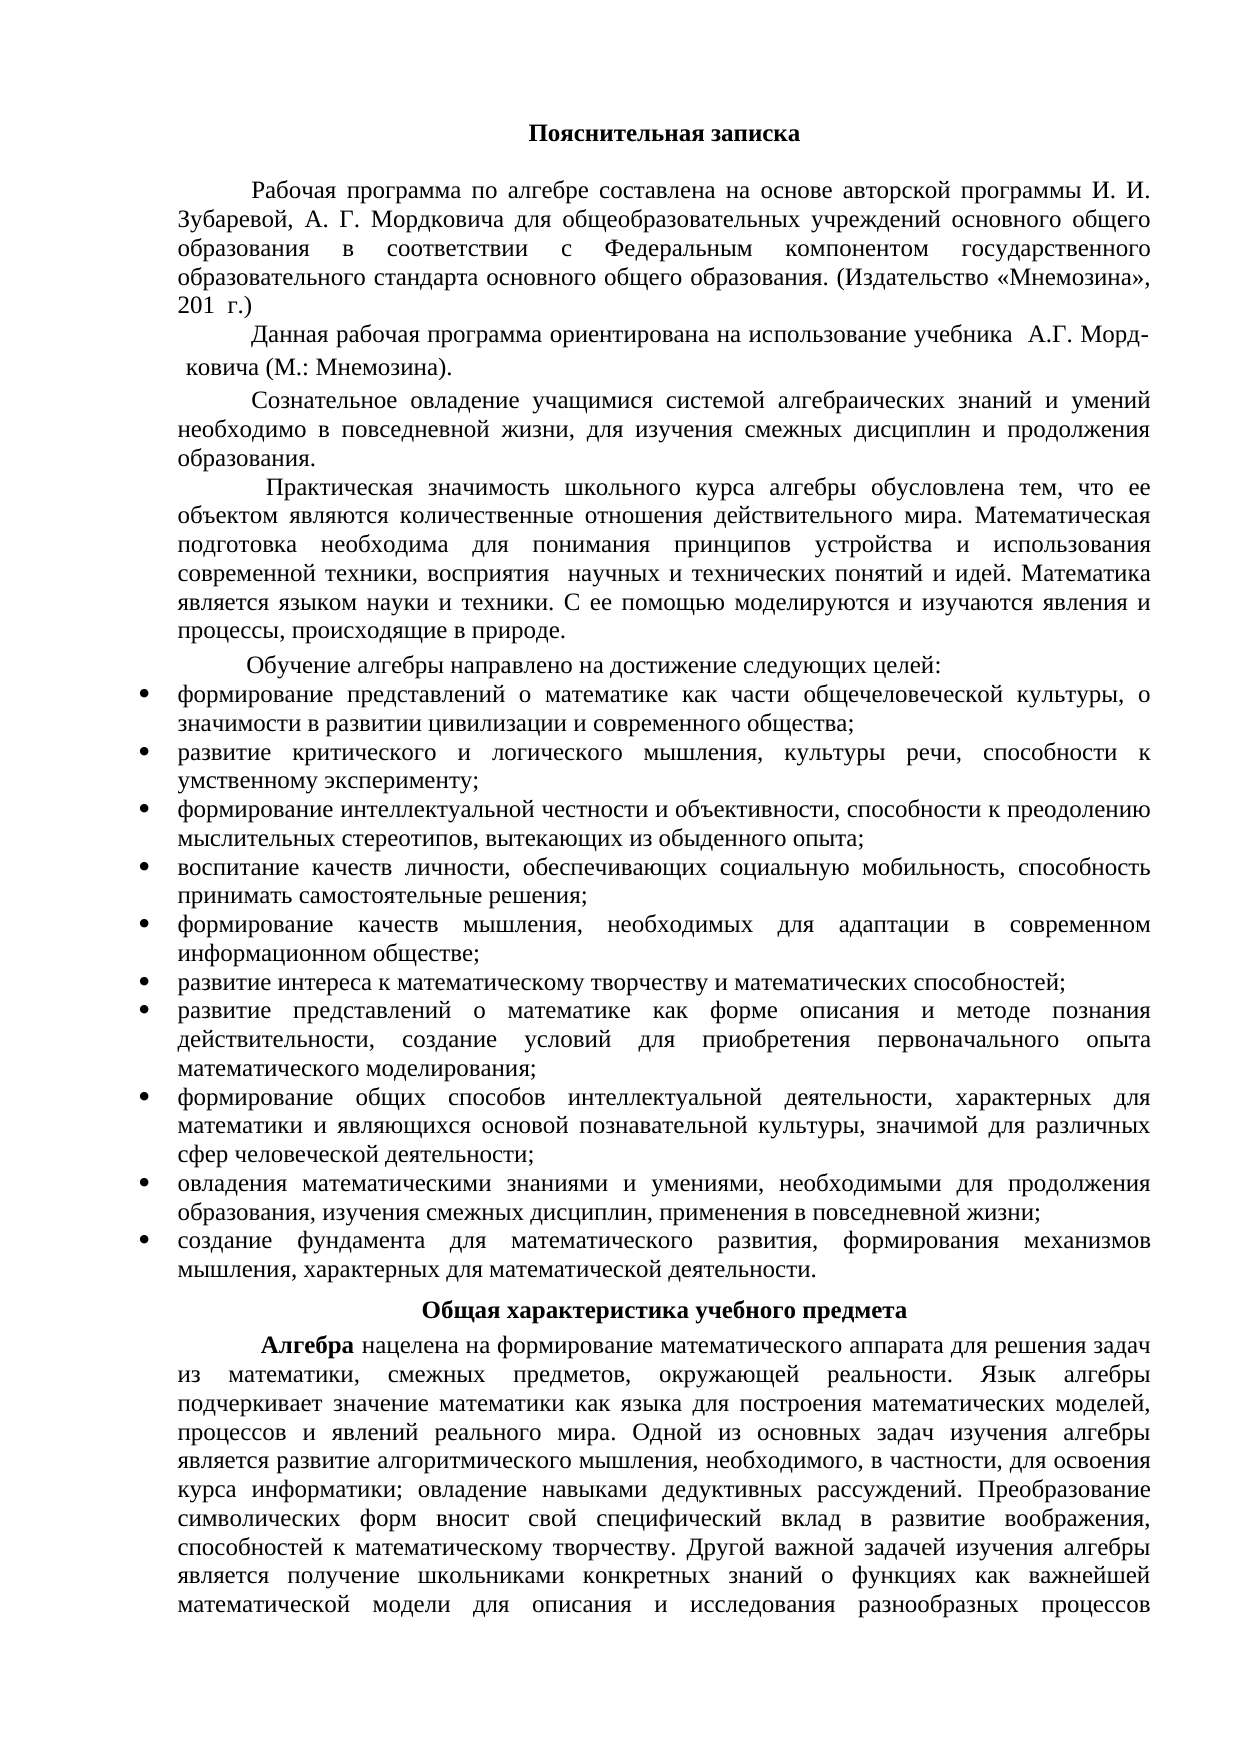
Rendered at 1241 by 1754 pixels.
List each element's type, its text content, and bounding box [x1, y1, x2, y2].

text Данная рабочая программа ориентирована на использование учебника А.Г. Мордковича (М.: Мнемозина). [186, 319, 1149, 381]
text Рабочая программа по алгебре составлена на основе авторской программы И. И. Зубаревой, А. Г. Мордковича для общеобразовательных учреждений основного общего образования в соответствии с Федеральным компонентом государственного образовательного стандарта основного общего образования. (Издательство «Мнемозина», 201 г.) [177, 176, 1152, 319]
list развитие интереса к математическому творчеству и математических способностей; [140, 967, 1152, 996]
text Пояснительная записка [177, 118, 1152, 147]
list развитие представлений о математике как форме описания и методе познания действительности, создание условий для приобретения первоначального опыта математического моделирования; [140, 996, 1152, 1082]
list формирование представлений о математике как части общечеловеческой культуры, о значимости в развитии цивилизации и современного общества; [140, 679, 1152, 737]
list создание фундамента для математического развития, формирования механизмов мышления, характерных для математической деятельности. [140, 1226, 1152, 1283]
list формирование общих способов интеллектуальной деятельности, характерных для математики и являющихся основой познавательной культуры, значимой для различных сфер человеческой деятельности; [140, 1082, 1152, 1168]
list воспитание качеств личности, обеспечивающих социальную мобильность, способность принимать самостоятельные решения; [140, 852, 1152, 909]
text Общая характеристика учебного предмета [177, 1296, 1152, 1324]
text Обучение алгебры направлено на достижение следующих целей: [177, 651, 1152, 679]
list формирование интеллектуальной честности и объективности, способности к преодолению мыслительных стереотипов, вытекающих из обыденного опыта; [140, 794, 1152, 852]
list формирование качеств мышления, необходимых для адаптации в современном информационном обществе; [140, 909, 1152, 967]
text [177, 1331, 1152, 1618]
text Сознательное овладение учащимися системой алгебраических знаний и умений необходимо в повседневной жизни, для изучения смежных дисциплин и продолжения образования. [177, 386, 1152, 472]
list развитие критического и логического мышления, культуры речи, способности к умственному эксперименту; [140, 737, 1152, 794]
list овладения математическими знаниями и умениями, необходимыми для продолжения образования, изучения смежных дисциплин, применения в повседневной жизни; [140, 1168, 1152, 1226]
text Практическая значимость школьного курса алгебры обусловлена тем, что ее объектом являются количественные отношения действительного мира. Математическая подготовка необходима для понимания принципов устройства и использования современной техники, восприятия научных и технических понятий и идей. Математика является языком науки и техники. С ее помощью моделируются и изучаются явления и процессы, происходящие в природе. [177, 472, 1152, 644]
